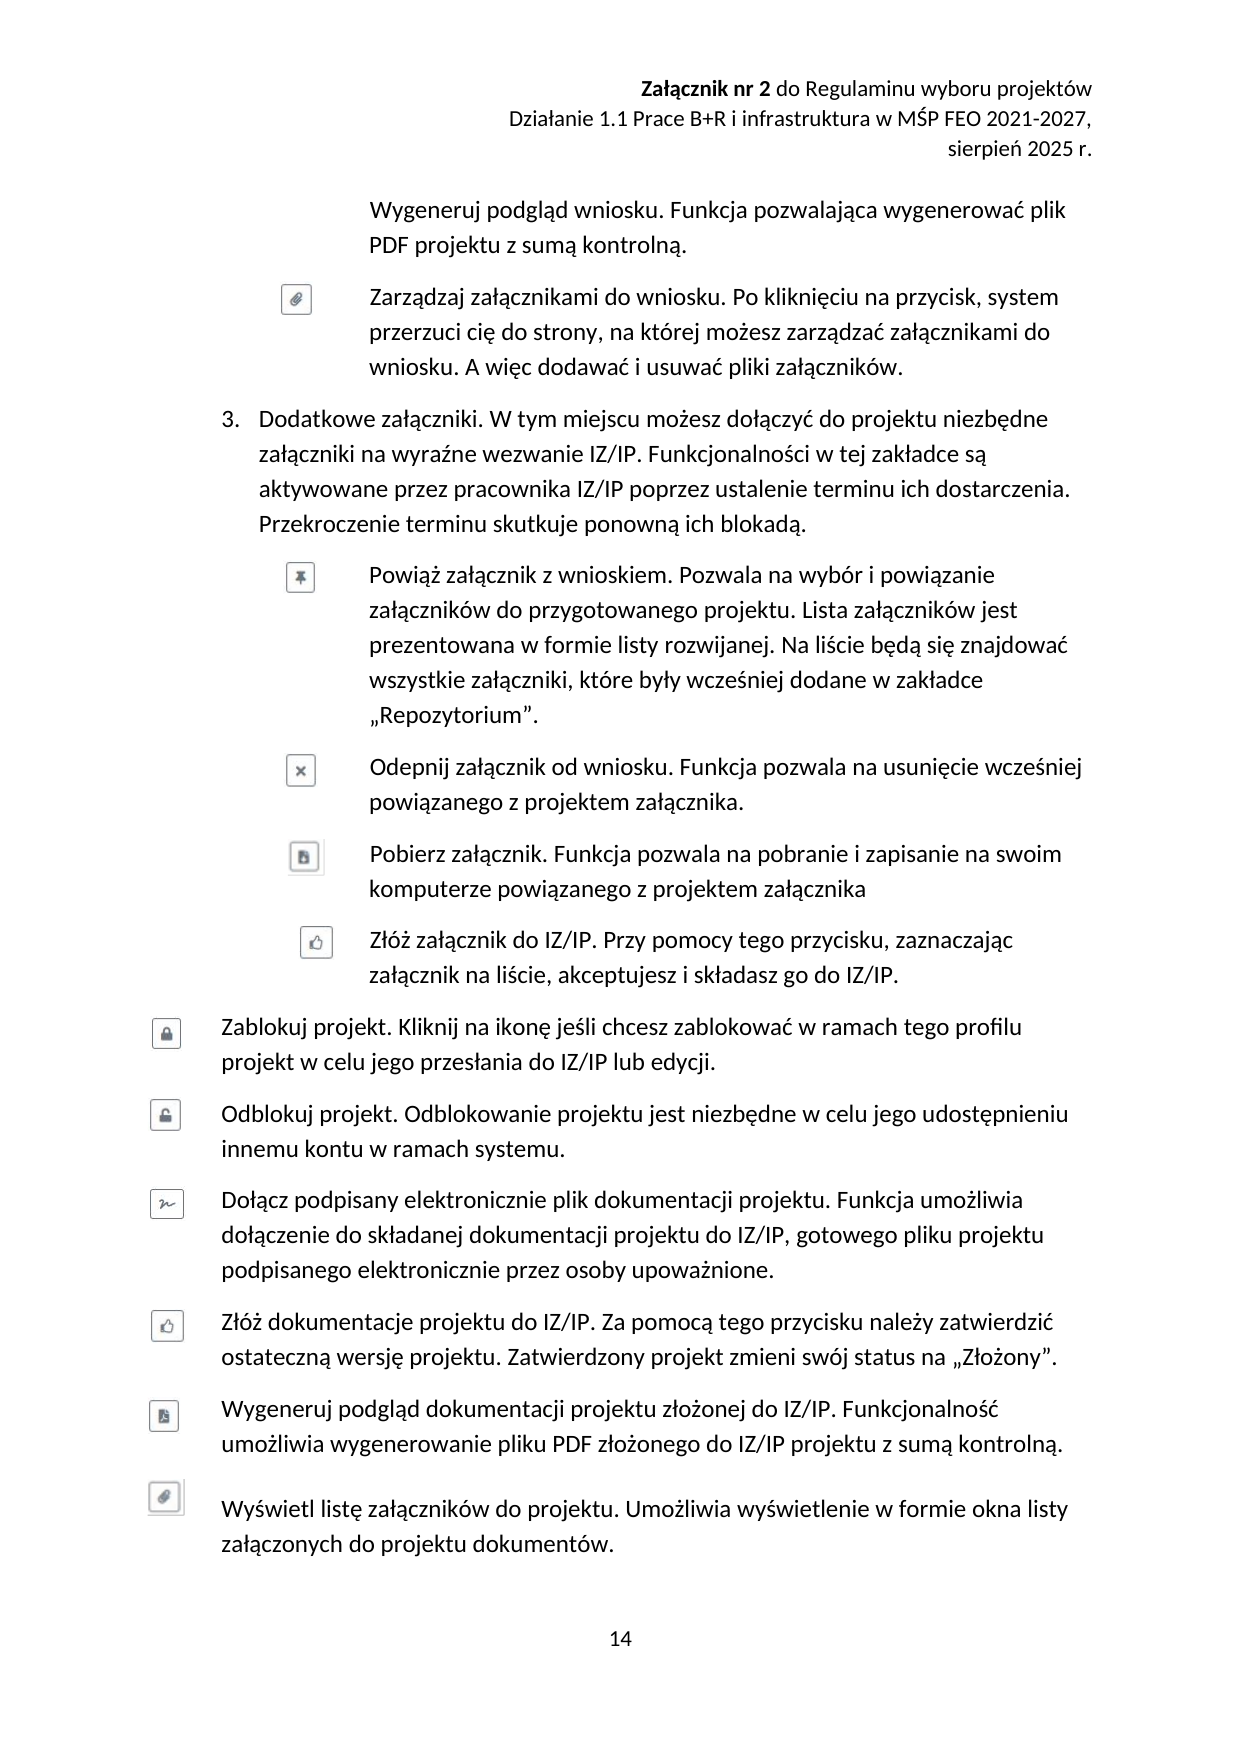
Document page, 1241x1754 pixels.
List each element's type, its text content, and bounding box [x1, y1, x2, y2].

text Złóż dokumentacje projektu do IZ/IP. Za pomocą tego przycisku należy zatwierdzić ostateczną wersję projektu. Zatwierdzony projekt zmieni swój status na „Złożony”. [221, 1306, 1092, 1372]
list Dodatkowe załączniki. W tym miejscu możesz dołączyć do projektu niezbędne załączniki na wyraźne wezwanie IZ/IP. Funkcjonalności w tej zakładce są aktywowane przez pracownika IZ/IP poprzez ustalenie terminu ich dostarczenia. Przekroczenie terminu skutkuje ponowną ich blokadą. [221, 403, 1092, 538]
picture [287, 839, 326, 877]
picture [298, 926, 336, 963]
text Zablokuj projekt. Kliknij na ikonę jeśli chcesz zablokować w ramach tego profilu projekt w celu jego przesłania do IZ/IP lub edycji. [221, 1011, 1092, 1077]
picture [279, 281, 316, 318]
picture [150, 1016, 184, 1052]
picture [147, 1097, 184, 1134]
text Odblokuj projekt. Odblokowanie projektu jest niezbędne w celu jego udostępnieniu innemu kontu w ramach systemu. [221, 1098, 1092, 1163]
text Wygeneruj podgląd wniosku. Funkcja pozwalająca wygenerować plik PDF projektu z sumą kontrolną. [369, 194, 1092, 260]
text Odepnij załącznik od wniosku. Funkcja pozwala na usunięcie wcześniej powiązanego z projektem załącznika. [369, 751, 1092, 817]
picture [149, 1186, 187, 1221]
text Wygeneruj podgląd dokumentacji projektu złożonej do IZ/IP. Funkcjonalność umożliwia wygenerowanie pliku PDF złożonego do IZ/IP projektu z sumą kontrolną. [221, 1393, 1092, 1458]
picture [147, 1397, 181, 1434]
text Powiąż załącznik z wnioskiem. Pozwala na wybór i powiązanie załączników do przygotowanego projektu. Lista załączników jest prezentowana w formie listy rozwijanej. Na liście będą się znajdować wszystkie załączniki, które były wcześniej dodane w zakładce „Repozytorium”. [369, 559, 1092, 730]
picture [149, 1309, 187, 1346]
text Złóż załącznik do IZ/IP. Przy pomocy tego przycisku, zaznaczając załącznik na liście, akceptujesz i składasz go do IZ/IP. [369, 924, 1092, 990]
picture [283, 753, 319, 790]
text Wyświetl listę załączników do projektu. Umożliwia wyświetlenie w formie okna listy załączonych do projektu dokumentów. [148, 1479, 1092, 1558]
picture [283, 560, 318, 597]
text Dołącz podpisany elektronicznie plik dokumentacji projektu. Funkcja umożliwia dołączenie do składanej dokumentacji projektu do IZ/IP, gotowego pliku projektu podpisanego elektronicznie przez osoby upoważnione. [221, 1184, 1092, 1285]
text Pobierz załącznik. Funkcja pozwala na pobranie i zapisanie na swoim komputerze powiązanego z projektem załącznika [369, 838, 1092, 903]
picture [147, 1479, 186, 1517]
text Zarządzaj załącznikami do wniosku. Po kliknięciu na przycisk, system przerzuci cię do strony, na której możesz zarządzać załącznikami do wniosku. A więc dodawać i usuwać pliki załączników. [369, 281, 1092, 382]
